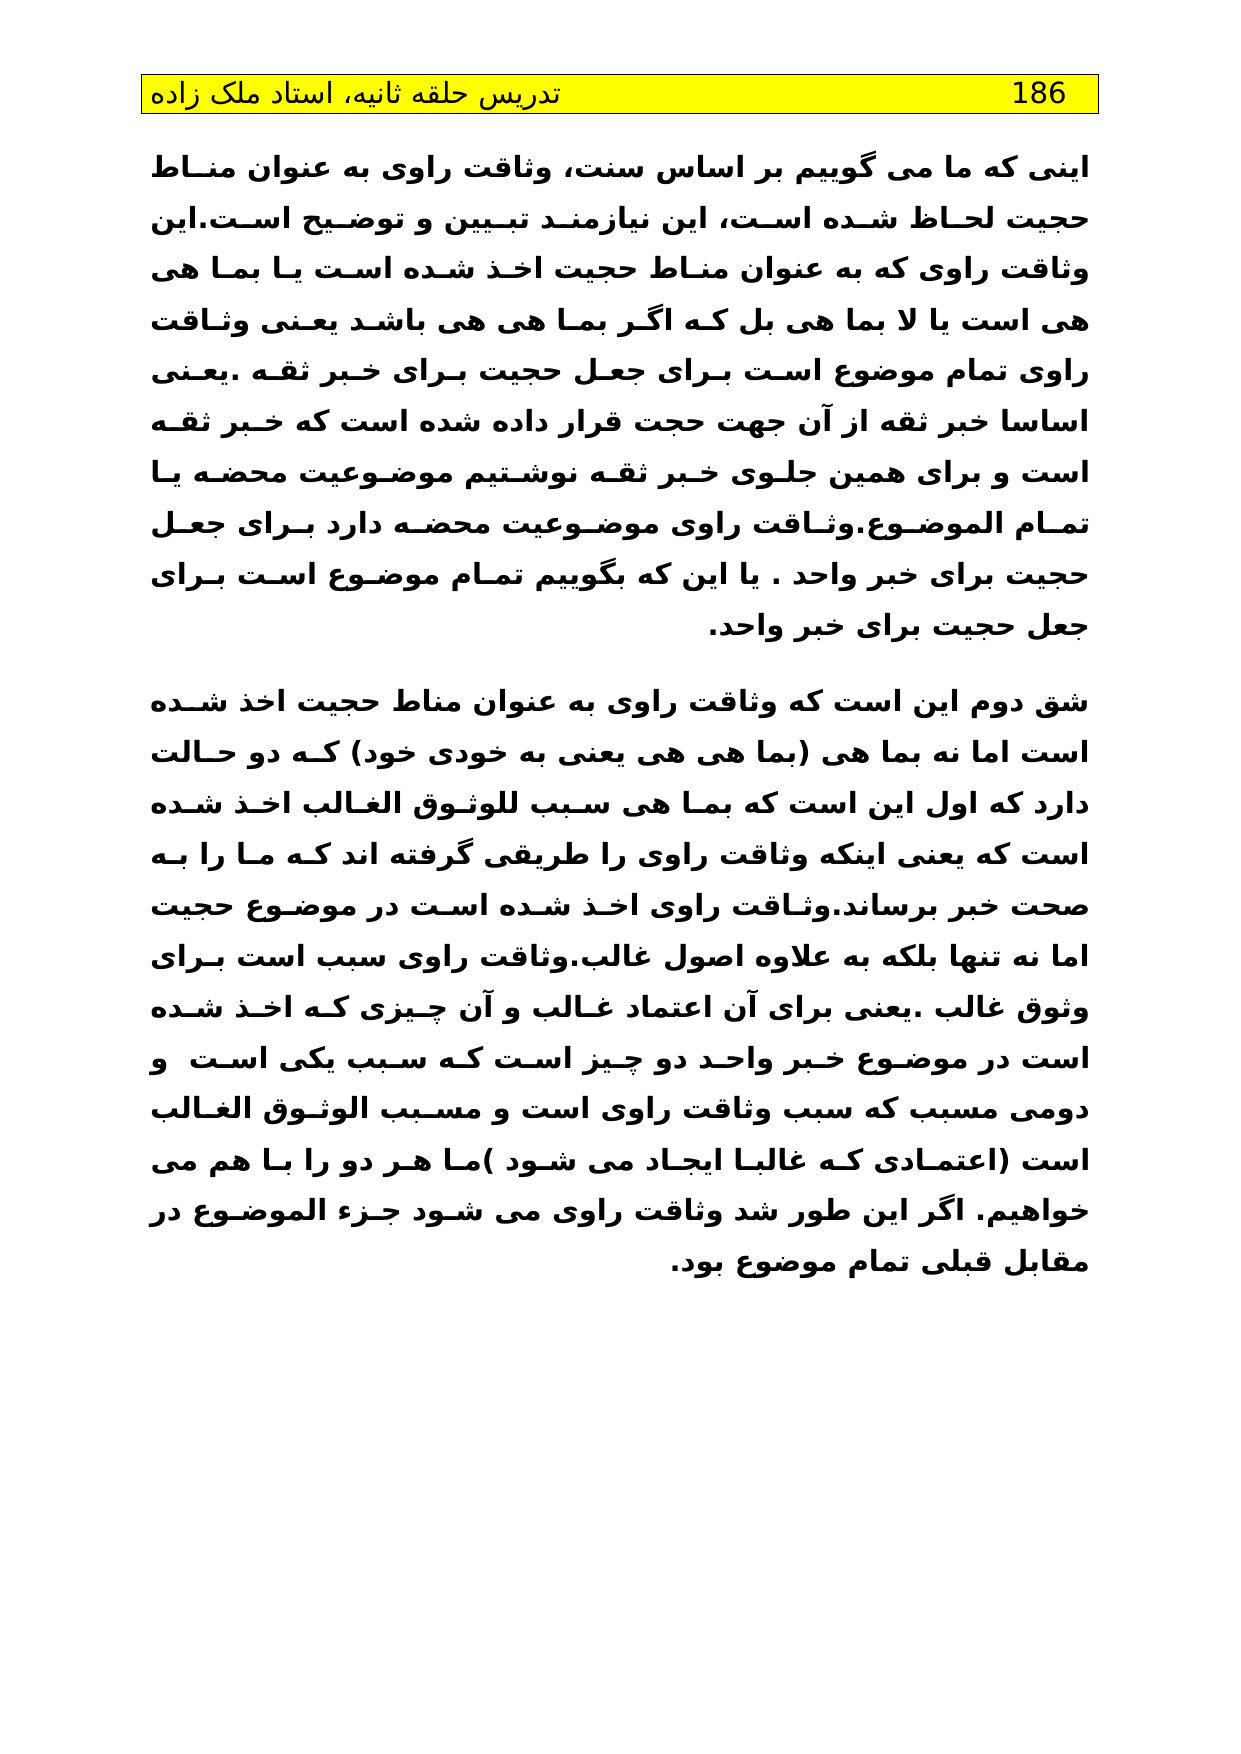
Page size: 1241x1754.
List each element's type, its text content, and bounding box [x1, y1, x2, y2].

text اینی که ما می گوییم بر اساس سنت، وثاقت راوی به عنوان مناط حجیت لحاظ شده است، این نیازمند تبیین و توضیح است.این وثاقت راوی که به عنوان مناط حجیت اخذ شده است یا بما هی هی است یا لا بما هی بل که اگر بما هی هی باشد یعنی وثاقت راوی تمام موضوع است برای جعل حجیت برای خبر ثقه .یعنی اساسا خبر ثقه از آن جهت حجت قرار داده شده است که خبر ثقه است و برای همین جلوی خبر ثقه نوشتیم موضوعیت محضه یا تمام الموضوع.وثاقت راوی موضوعیت محضه دارد برای جعل حجیت برای خبر واحد . یا این که بگوییم تمام موضوع است برای جعل حجیت برای خبر واحد. [150, 150, 1090, 642]
text شق دوم این است که وثاقت راوی به عنوان مناط حجیت اخذ شده است اما نه بما هی (بما هی هی یعنی به خودی خود) که دو حالت دارد که اول این است که بما هی سبب للوثوق الغالب اخذ شده است که یعنی اینکه وثاقت راوی را طریقی گرفته اند که ما را به صحت خبر برساند.وثاقت راوی اخذ شده است در موضوع حجیت اما نه تنها بلکه به علاوه اصول غالب.وثاقت راوی سبب است برای وثوق غالب .یعنی برای آن اعتماد غالب و آن چیزی که اخذ شده است در موضوع خبر واحد دو چیز است که سبب یکی است و دومی مسبب که سبب وثاقت راوی است و مسبب الوثوق الغالب است (اعتمادی که غالبا ایجاد می شود )ما هر دو را با هم می خواهیم. اگر این طور شد وثاقت راوی می شود جزء الموضوع در مقابل قبلی تمام موضوع بود. [150, 684, 1090, 1279]
